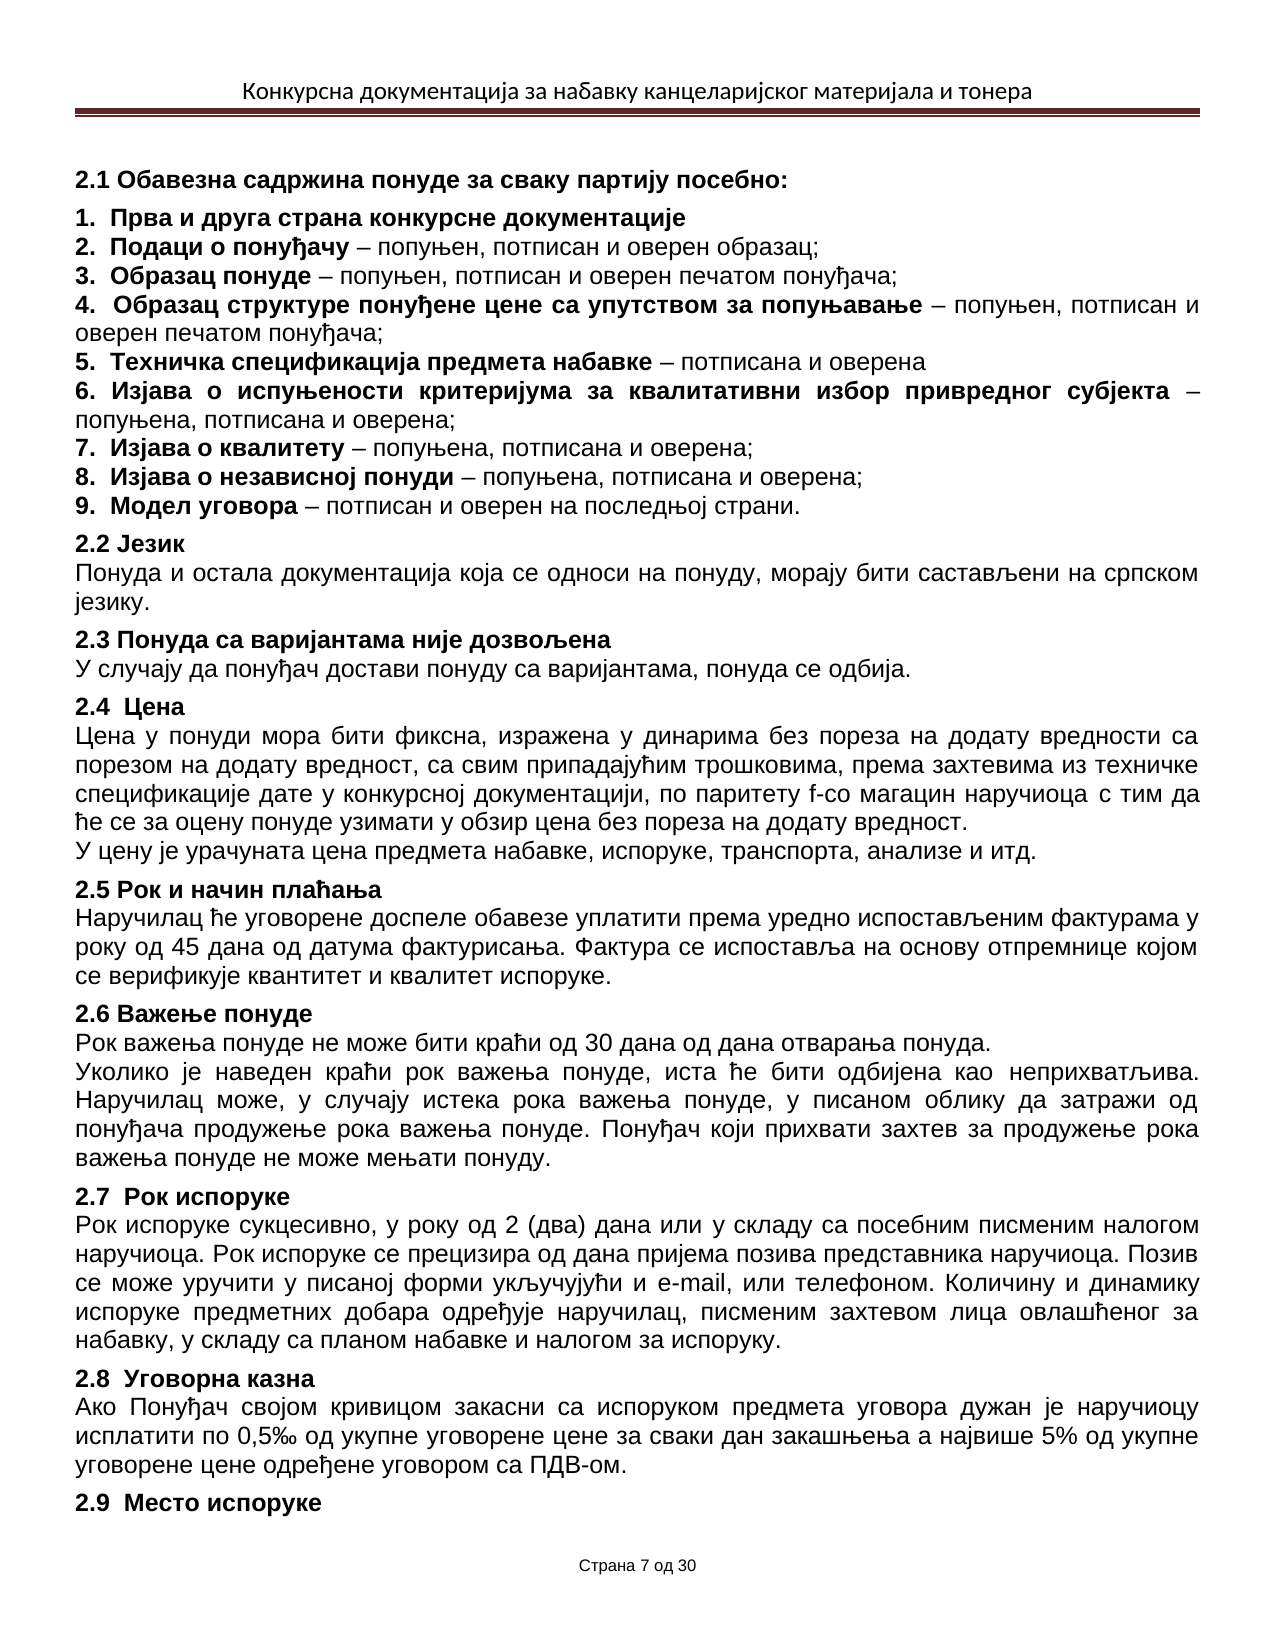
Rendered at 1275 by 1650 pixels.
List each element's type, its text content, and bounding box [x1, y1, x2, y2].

text 3. Образац понуде – попуњен, потписан и оверен печатом понуђача; [75, 261, 1200, 289]
text 8. Изјава о независној понуди – попуњена, потписана и оверена; [75, 462, 1200, 491]
text У цену је урачуната цена предмета набавке, испоруке, транспорта, анализе и итд. [75, 836, 1219, 865]
text 7. Изјава о квалитету – попуњена, потписана и оверена; [75, 433, 1200, 462]
text 2.7 Рок испоруке [75, 1181, 1200, 1210]
text 2.9 Место испоруке [75, 1488, 1200, 1517]
text 2.1 Обавезна садржина понуде за сваку партију посебно: [75, 165, 1200, 194]
text 6. Изјава о испуњености критеријума за квалитативни избор привредног субјекта – попуњена, потписана и оверена; [75, 376, 1200, 433]
text 2.3 Понуда са варијантама није дозвољена [75, 625, 1200, 654]
text 5. Техничка спецификација предмета набавке – потписана и оверена [75, 347, 1200, 376]
text 2.8 Уговорна казна [75, 1363, 1200, 1392]
text У случају да понуђач достави понуду са варијантама, понуда се одбија. [75, 654, 1200, 683]
text 2.5 Рок и начин плаћања [75, 874, 1200, 903]
text Уколико је наведен краћи рок важења понуде, иста ће бити одбијена као неприхватљива. Наручилац може, у случају истека рока важења понуде, у писаном облику да затражи од понуђача продужење рока важења понуде. Понуђач који прихвати захтев за продужење рока важења понуде не може мењати понуду. [75, 1057, 1200, 1172]
text 2.6 Важење понуде [75, 999, 1200, 1028]
text 1. Прва и друга страна конкурсне документације [75, 203, 1200, 232]
text Рок испоруке сукцесивно, у року од 2 (два) дана или у складу са посебним писменим налогом наручиоца. Рок испоруке се прецизира од дана пријема позива представника наручиоца. Позив се може уручити у писаној форми укључујући и е-mаil, или телефоном. Количину и динамику испоруке предметних добара одређује наручилац, писменим захтевом лица овлашћеног за набавку, у складу са планом набавке и налогом за испоруку. [75, 1210, 1200, 1354]
text 4. Образац структуре понуђене цене са упутством за попуњавање – попуњен, потписан и оверен печатом понуђача; [75, 289, 1200, 347]
text Понуда и остала документација која се односи на понуду, морају бити састављени на српском језику. [75, 558, 1200, 616]
text 2.4 Цена [75, 692, 1200, 721]
text Цена у понуди мора бити фиксна, изражена у динарима без пореза на додату вредности са порезом на додату вредност, са свим припадајућим трошковима, према захтевима из техничке спецификације дате у конкурсној документацији, по паритету f-co магацин наручиоца с тим да ће се за оцену понуде узимати у обзир цена без пореза на додату вредност. [75, 721, 1200, 836]
text 2. Подаци о понуђачу – попуњен, потписан и оверен образац; [75, 232, 1200, 261]
text Рок важења понуде не може бити краћи од 30 дана од дана отварања понуда. [75, 1028, 1200, 1057]
text 2.2 Језик [75, 529, 1200, 558]
text 9. Модел уговора – потписан и оверен на последњој страни. [75, 491, 1200, 519]
text Ако Понуђач својом кривицом закасни са испоруком предмета уговора дужан је наручиоцу исплатити по 0,5‰ од укупне уговорене цене за сваки дан закашњења а највише 5% од укупне уговорене цене одређене уговором са ПДВ-ом. [75, 1392, 1200, 1478]
text Наручилац ће уговорене доспеле обавезе уплатити према уредно испостављеним фактурама у року од 45 дана од датума фактурисања. Фактура се испоставља на основу отпремнице којом се верификује квантитет и квалитет испоруке. [75, 903, 1200, 989]
